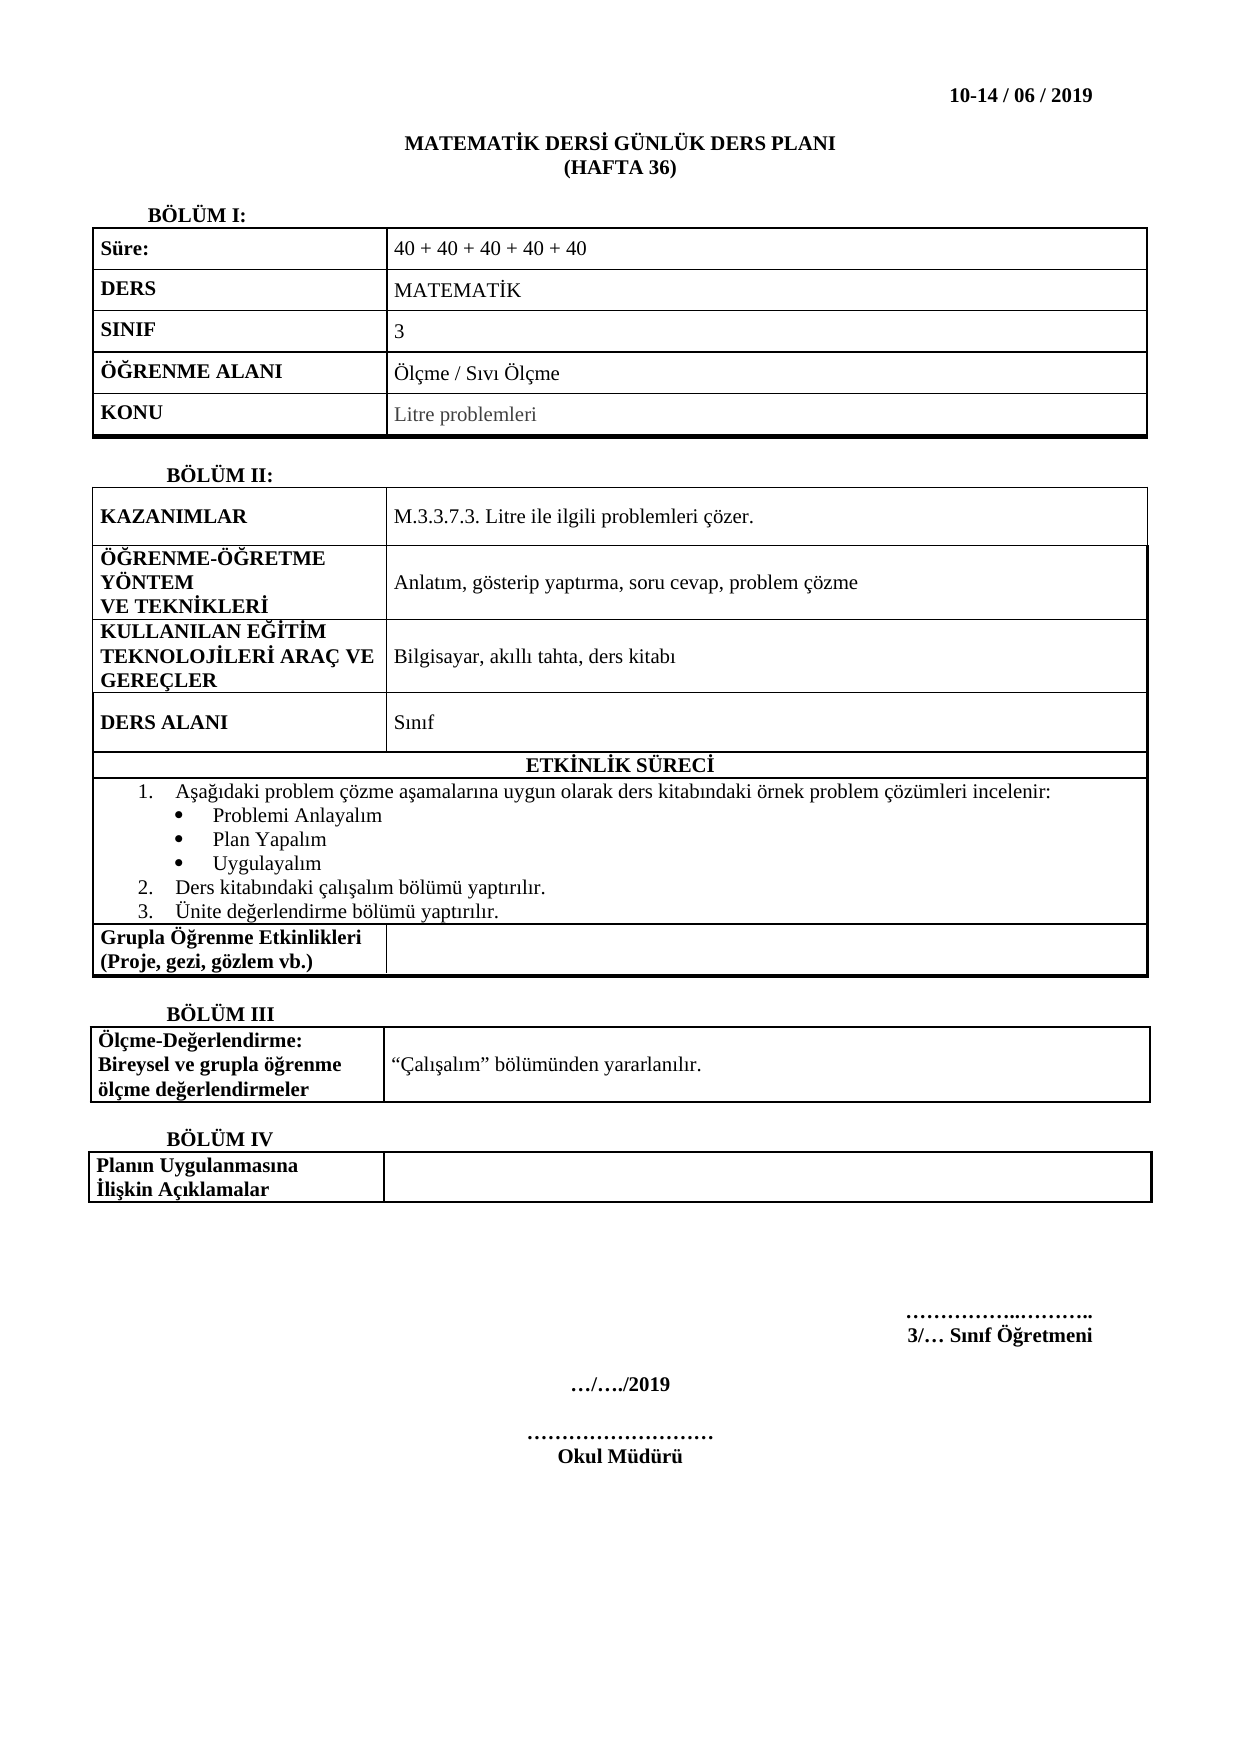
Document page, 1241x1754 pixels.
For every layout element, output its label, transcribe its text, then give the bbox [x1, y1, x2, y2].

table_cell Anlatım, gösterip yaptırma, soru cevap, problem çözme [387, 546, 1146, 618]
text MATEMATİK DERSİ GÜNLÜK DERS PLANI [148, 131, 1092, 155]
text 10-14 / 06 / 2019 [148, 83, 1092, 107]
text BÖLÜM II: [148, 463, 1092, 487]
table_cell MATEMATİK [388, 270, 1146, 310]
subtitle BÖLÜM IV [148, 1127, 1092, 1151]
table_header Süre: [94, 229, 386, 268]
table_cell Bilgisayar, akıllı tahta, ders kitabı [387, 620, 1146, 692]
table_header Planın Uygulanmasına İlişkin Açıklamalar [90, 1153, 383, 1201]
table_cell ETKİNLİK SÜRECİ [94, 753, 1146, 777]
text Okul Müdürü [148, 1444, 1092, 1468]
table_cell SINIF [94, 311, 386, 351]
text …/…./2019 [148, 1371, 1092, 1396]
table_cell ÖĞRENME-ÖĞRETME YÖNTEM VE TEKNİKLERİ [93, 546, 386, 618]
table_cell Grupla Öğrenme Etkinlikleri (Proje, gezi, gözlem vb.) [94, 925, 386, 973]
table_cell Aşağıdaki problem çözme aşamalarına uygun olarak ders kitabındaki örnek problem çözümleri incelenir: Problemi Anlayalım Plan Yapalım Uygulayalım Ders kitabındaki çalışalım bölümü yaptırılır. Ünite değerlendirme bölümü yaptırılır. [94, 779, 1146, 923]
table_header KAZANIMLAR [93, 488, 386, 545]
table_cell ÖĞRENME ALANI [94, 353, 386, 392]
text (HAFTA 36) [148, 155, 1092, 179]
table_cell Litre problemleri [388, 394, 1146, 434]
table_header Ölçme-Değerlendirme: Bireysel ve grupla öğrenme ölçme değerlendirmeler [92, 1028, 383, 1101]
table_cell Sınıf [387, 693, 1146, 751]
table_cell Ölçme / Sıvı Ölçme [388, 353, 1146, 392]
table_cell DERS [94, 270, 386, 310]
table_cell 3 [388, 311, 1146, 351]
table_cell [387, 925, 1146, 973]
text ……………………… [148, 1419, 1092, 1444]
text ……………..……….. [148, 1299, 1092, 1323]
table_header [385, 1153, 1150, 1201]
text BÖLÜM I: [148, 203, 1092, 227]
table_cell KULLANILAN EĞİTİM TEKNOLOJİLERİ ARAÇ VE GEREÇLER [93, 620, 386, 692]
table_header “Çalışalım” bölümünden yararlanılır. [385, 1028, 1149, 1101]
table_header M.3.3.7.3. Litre ile ilgili problemleri çözer. [387, 488, 1147, 545]
subtitle BÖLÜM III [148, 1002, 1092, 1026]
table_header 40 + 40 + 40 + 40 + 40 [388, 229, 1146, 268]
table_cell DERS ALANI [94, 693, 386, 751]
table_cell KONU [94, 394, 386, 434]
text 3/… Sınıf Öğretmeni [148, 1323, 1092, 1347]
